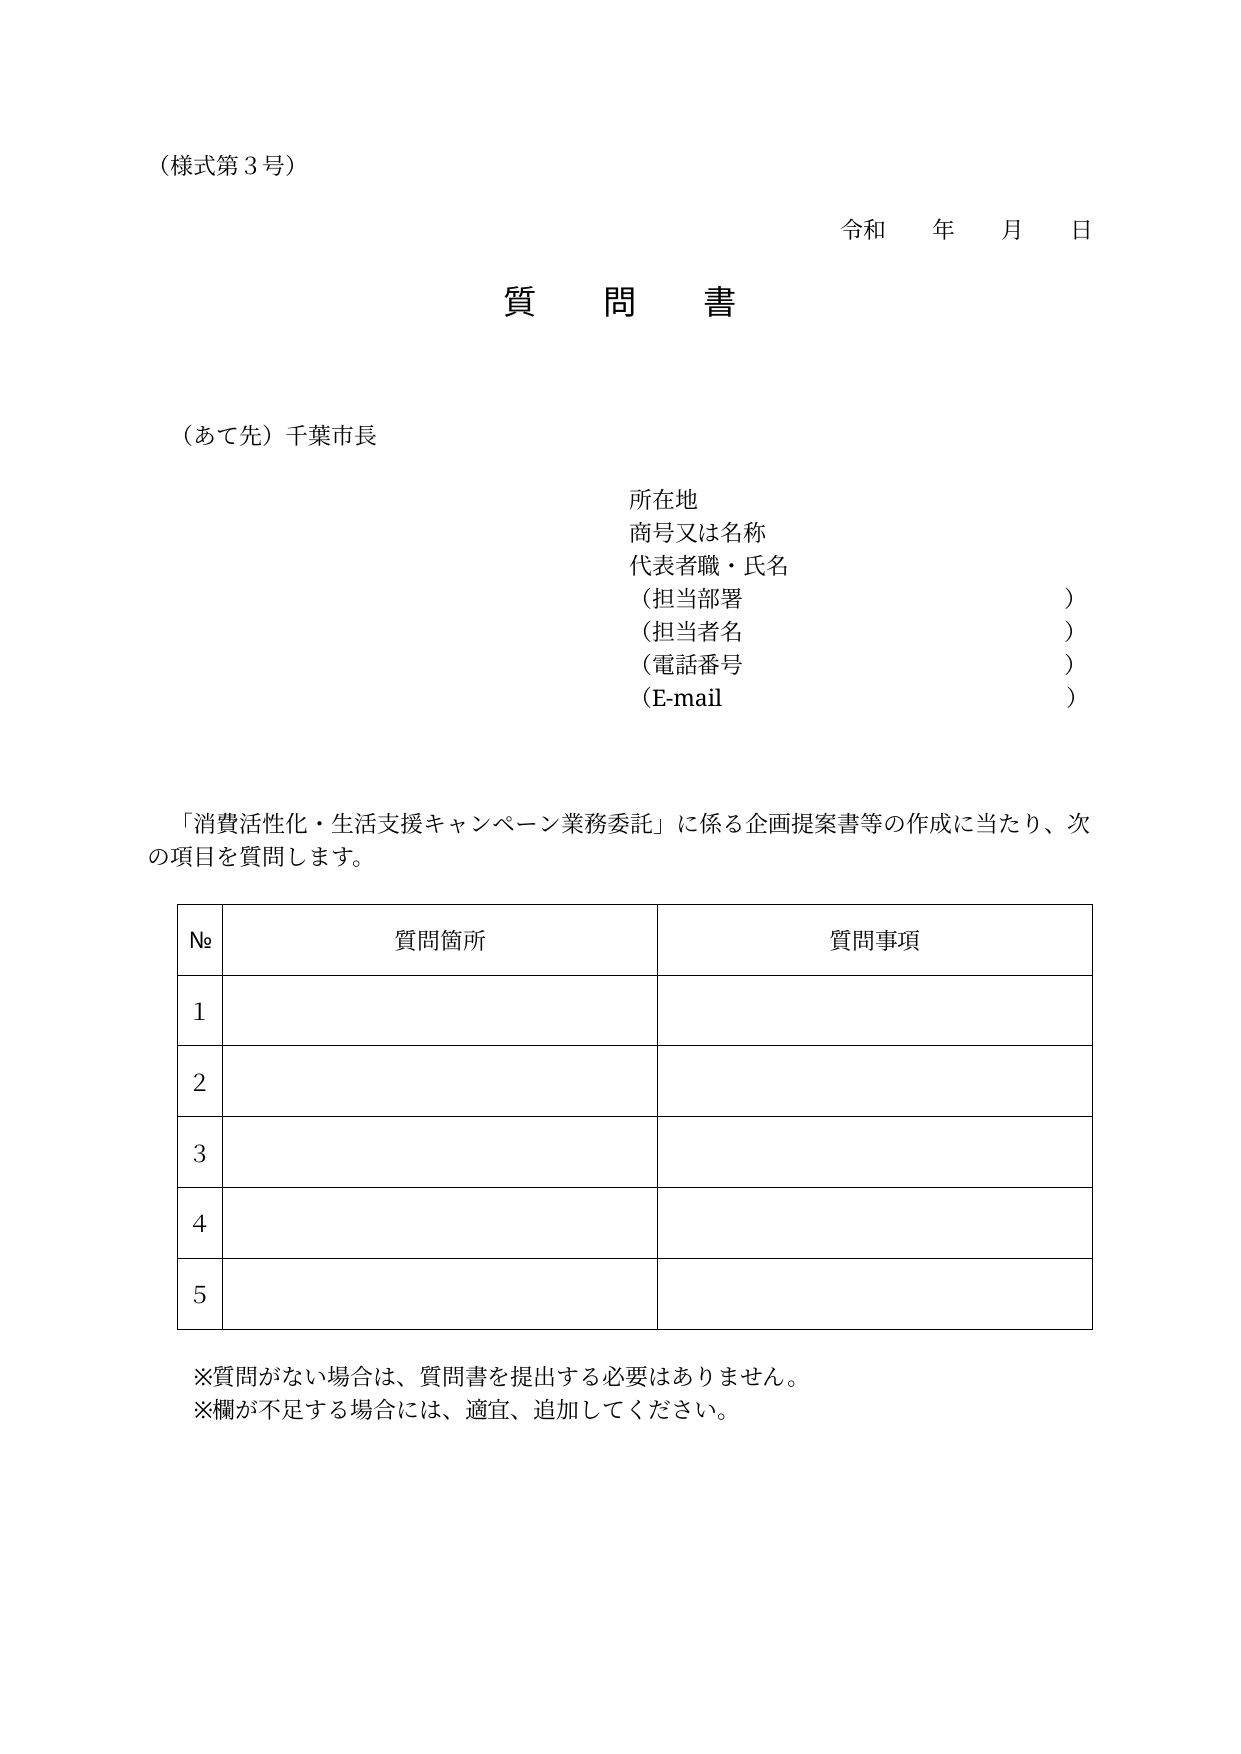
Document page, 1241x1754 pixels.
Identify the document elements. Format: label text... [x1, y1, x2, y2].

text 商号又は名称 [148, 515, 1092, 548]
table_cell [223, 1188, 657, 1258]
table_cell [658, 1117, 1092, 1187]
table_header № [178, 905, 222, 974]
text 質 問 書 [148, 276, 1093, 324]
table_cell ２ [178, 1046, 222, 1116]
text ※質問がない場合は、質問書を提出する必要はありません。 [148, 1359, 1092, 1393]
text （電話番号 ） [148, 647, 1092, 680]
text 所在地 [148, 482, 909, 515]
table_header 質問箇所 [223, 905, 657, 974]
table_cell [223, 1117, 657, 1187]
table_cell １ [178, 976, 222, 1045]
table_cell [223, 1046, 657, 1116]
text （担当者名 ） [148, 614, 1092, 647]
table_cell [658, 976, 1092, 1045]
table_cell ４ [178, 1188, 222, 1258]
text 令和 年 月 日 [148, 212, 1093, 245]
table_cell [223, 976, 657, 1045]
text 「消費活性化・生活支援キャンペーン業務委託」に係る企画提案書等の作成に当たり、次の項目を質問します。 [148, 807, 1092, 872]
text 代表者職・氏名 [148, 548, 1092, 581]
table_cell [223, 1259, 657, 1329]
text （担当部署 ） [148, 581, 1092, 614]
table_cell [658, 1046, 1092, 1116]
text ※欄が不足する場合には、適宜、追加してください。 [148, 1393, 1092, 1426]
table_cell ５ [178, 1259, 222, 1329]
table_cell ３ [178, 1117, 222, 1187]
table_header 質問事項 [658, 905, 1092, 974]
text （E-mail ） [148, 680, 1092, 713]
text （あて先）千葉市長 [148, 418, 1092, 451]
text （様式第３号） [148, 148, 1093, 181]
table_cell [658, 1188, 1092, 1258]
table_cell [658, 1259, 1092, 1329]
